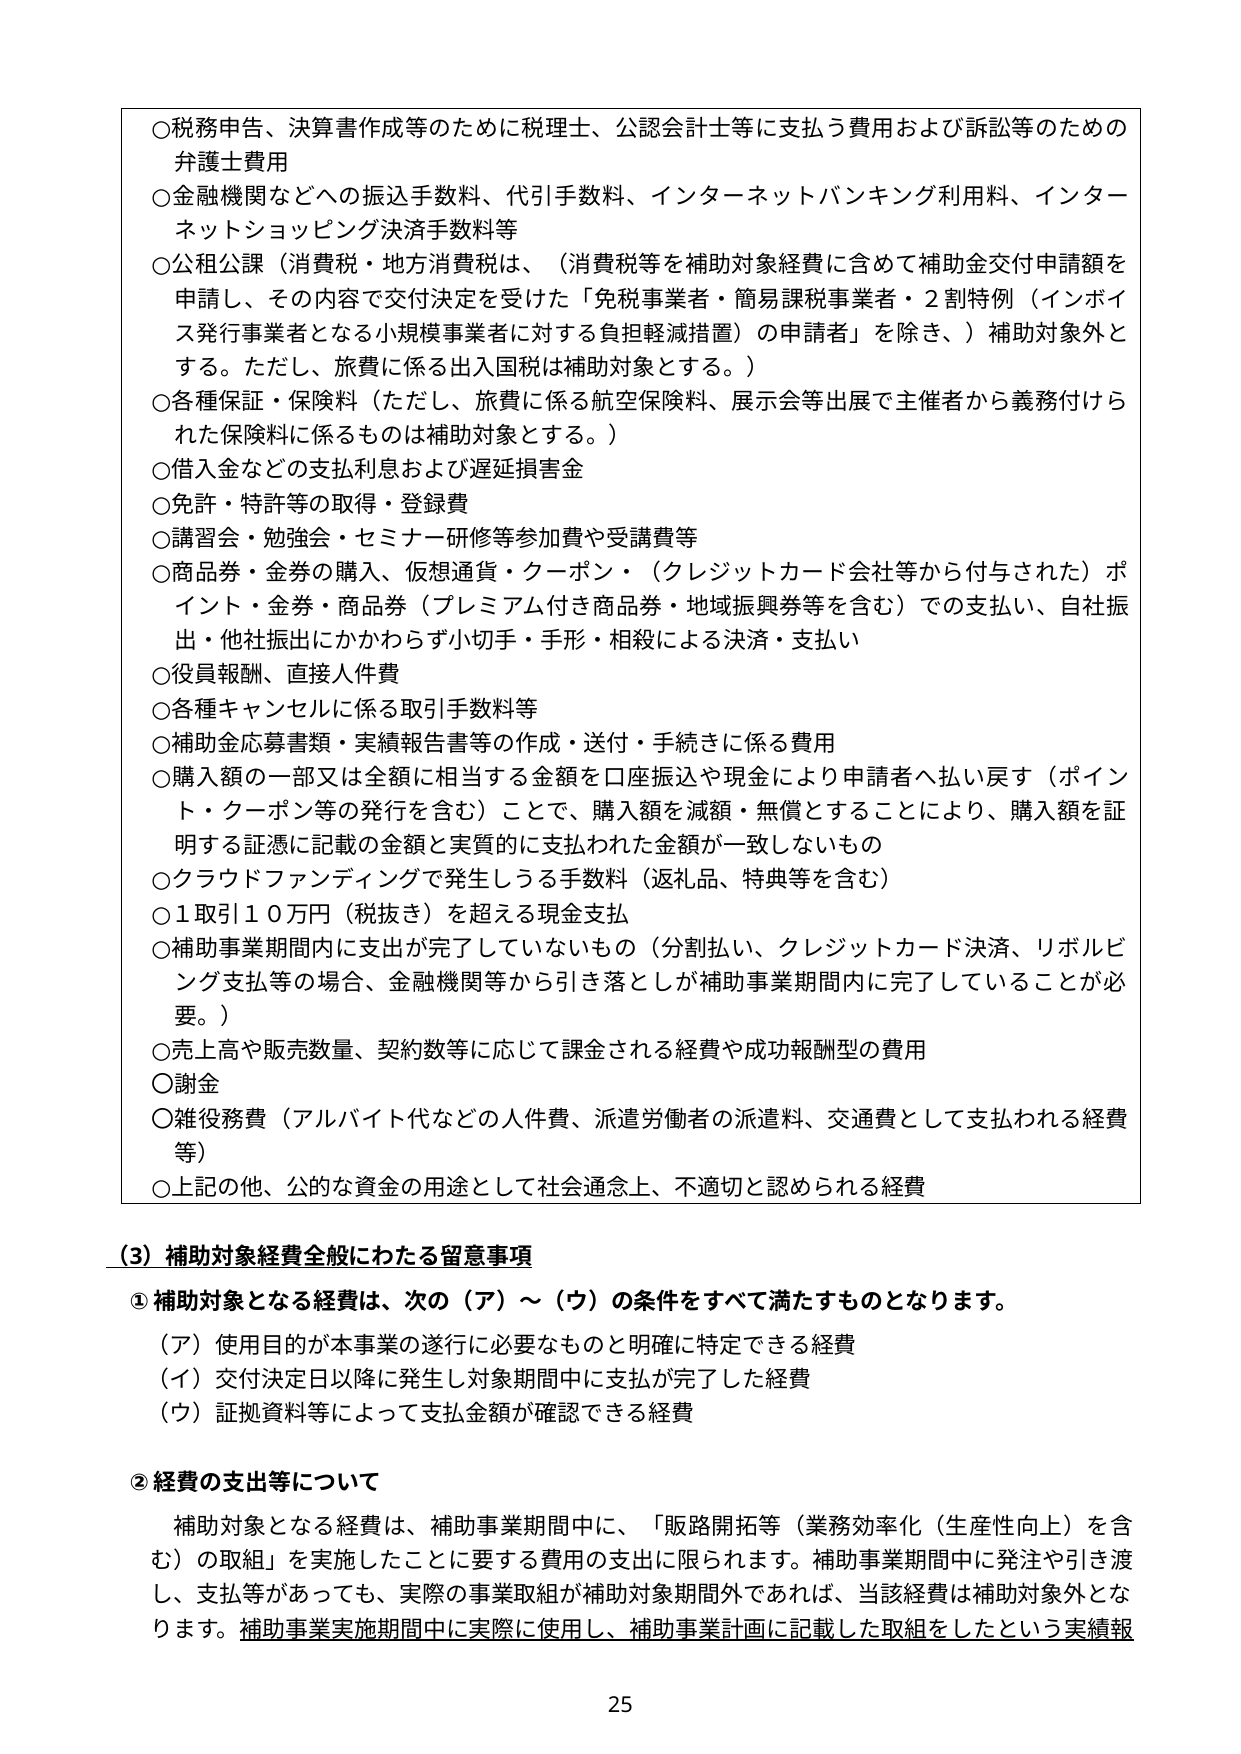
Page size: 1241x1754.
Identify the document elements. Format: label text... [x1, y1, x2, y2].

text ②経費の支出等について [106, 1463, 1134, 1497]
table_header （ア）使用目的が本事業の遂行に必要なものと明確に特定できる経費 （イ）交付決定日以降に発生し対象期間中に支払が完了した経費 （ウ）証拠資料等によって支払金額が確認できる経費 [135, 1327, 1013, 1429]
text （3）補助対象経費全般にわたる留意事項 [106, 1238, 1134, 1272]
text ①補助対象となる経費は、次の（ア）～（ウ）の条件をすべて満たすものとなります。 [106, 1282, 1134, 1316]
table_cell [122, 109, 1140, 1203]
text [150, 1508, 1134, 1644]
